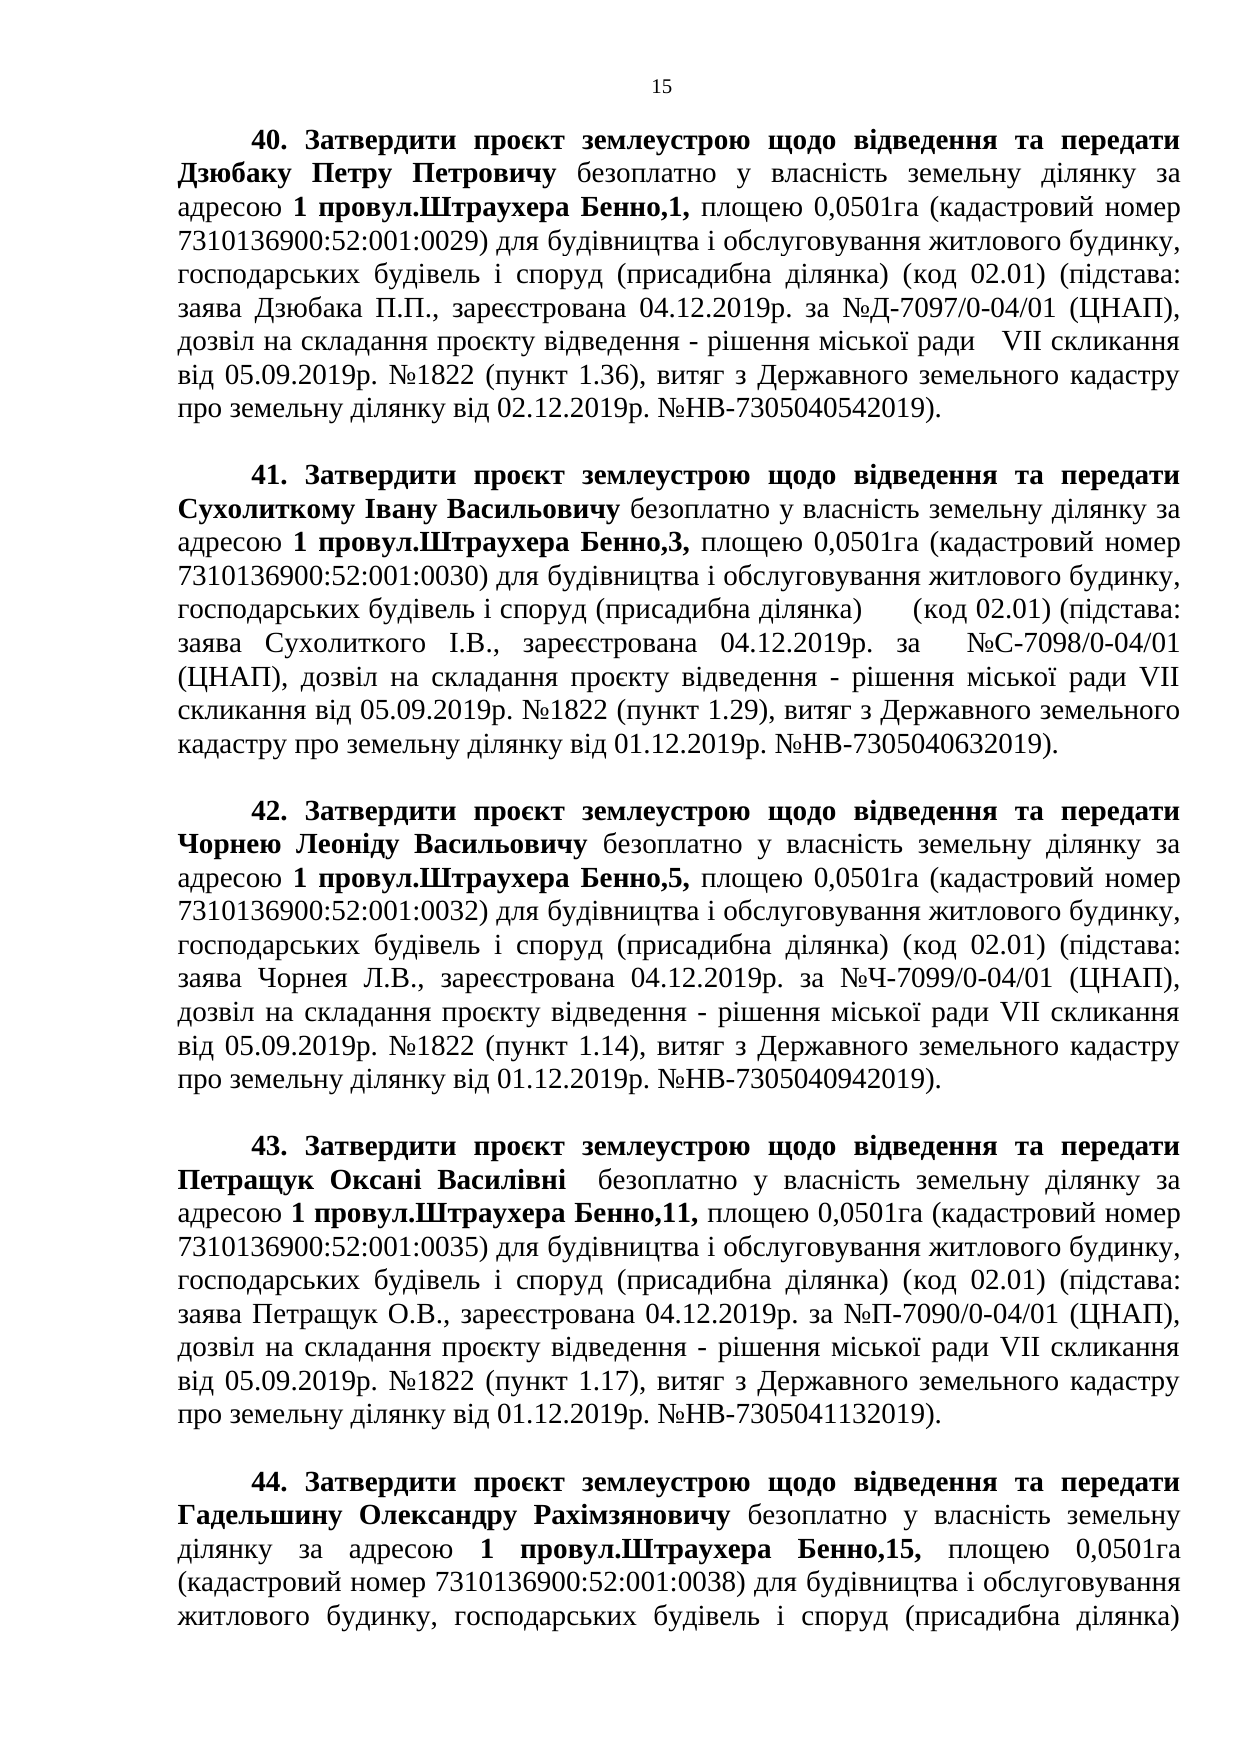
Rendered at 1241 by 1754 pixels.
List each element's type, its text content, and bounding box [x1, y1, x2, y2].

text 41. Затвердити проєкт землеустрою щодо відведення та передати Сухолиткому Івану Васильовичу безоплатно у власність земельну ділянку за адресою 1 провул.Штраухера Бенно,3, площею 0,0501га (кадастровий номер 7310136900:52:001:0030) для будівництва і обслуговування житлового будинку, господарських будівель і споруд (присадибна ділянка) (код 02.01) (підстава: заява Сухолиткого І.В., зареєстрована 04.12.2019р. за №С-7098/0-04/01 (ЦНАП), дозвіл на складання проєкту відведення - рішення міської ради VІI скликання від 05.09.2019р. №1822 (пункт 1.29), витяг з Державного земельного кадастру про земельну ділянку від 01.12.2019р. №НВ-7305040632019). [177, 592, 1181, 759]
text 40. Затвердити проєкт землеустрою щодо відведення та передати Дзюбаку Петру Петровичу безоплатно у власність земельну ділянку за адресою 1 провул.Штраухера Бенно,1, площею 0,0501га (кадастровий номер 7310136900:52:001:0029) для будівництва і обслуговування житлового будинку, господарських будівель і споруд (присадибна ділянка) (код 02.01) (підстава: заява Дзюбака П.П., зареєстрована 04.12.2019р. за №Д-7097/0-04/01 (ЦНАП), дозвіл на складання проєкту відведення - рішення міської ради VІI скликання від 05.09.2019р. №1822 (пункт 1.36), витяг з Державного земельного кадастру про земельну ділянку від 02.12.2019р. №НВ-7305040542019). [177, 256, 1181, 424]
text 42. Затвердити проєкт землеустрою щодо відведення та передати Чорнею Леоніду Васильовичу безоплатно у власність земельну ділянку за адресою 1 провул.Штраухера Бенно,5, площею 0,0501га (кадастровий номер 7310136900:52:001:0032) для будівництва і обслуговування житлового будинку, господарських будівель і споруд (присадибна ділянка) (код 02.01) (підстава: заява Чорнея Л.В., зареєстрована 04.12.2019р. за №Ч-7099/0-04/01 (ЦНАП), дозвіл на складання проєкту відведення - рішення міської ради VІI скликання від 05.09.2019р. №1822 (пункт 1.14), витяг з Державного земельного кадастру про земельну ділянку від 01.12.2019р. №НВ-7305040942019). [177, 793, 1181, 927]
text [177, 1464, 1181, 1598]
text 41. Затвердити проєкт землеустрою щодо відведення та передати Сухолиткому Івану Васильовичу безоплатно у власність земельну ділянку за адресою 1 провул.Штраухера Бенно,3, площею 0,0501га (кадастровий номер 7310136900:52:001:0030) для будівництва і обслуговування житлового будинку, господарських будівель і споруд (присадибна ділянка) (код 02.01) (підстава: заява Сухолиткого І.В., зареєстрована 04.12.2019р. за №С-7098/0-04/01 (ЦНАП), дозвіл на складання проєкту відведення - рішення міської ради VІI скликання від 05.09.2019р. №1822 (пункт 1.29), витяг з Державного земельного кадастру про земельну ділянку від 01.12.2019р. №НВ-7305040632019). [177, 457, 1181, 592]
text 40. Затвердити проєкт землеустрою щодо відведення та передати Дзюбаку Петру Петровичу безоплатно у власність земельну ділянку за адресою 1 провул.Штраухера Бенно,1, площею 0,0501га (кадастровий номер 7310136900:52:001:0029) для будівництва і обслуговування житлового будинку, господарських будівель і споруд (присадибна ділянка) (код 02.01) (підстава: заява Дзюбака П.П., зареєстрована 04.12.2019р. за №Д-7097/0-04/01 (ЦНАП), дозвіл на складання проєкту відведення - рішення міської ради VІI скликання від 05.09.2019р. №1822 (пункт 1.36), витяг з Державного земельного кадастру про земельну ділянку від 02.12.2019р. №НВ-7305040542019). [177, 118, 1181, 256]
text 42. Затвердити проєкт землеустрою щодо відведення та передати Чорнею Леоніду Васильовичу безоплатно у власність земельну ділянку за адресою 1 провул.Штраухера Бенно,5, площею 0,0501га (кадастровий номер 7310136900:52:001:0032) для будівництва і обслуговування житлового будинку, господарських будівель і споруд (присадибна ділянка) (код 02.01) (підстава: заява Чорнея Л.В., зареєстрована 04.12.2019р. за №Ч-7099/0-04/01 (ЦНАП), дозвіл на складання проєкту відведення - рішення міської ради VІI скликання від 05.09.2019р. №1822 (пункт 1.14), витяг з Державного земельного кадастру про земельну ділянку від 01.12.2019р. №НВ-7305040942019). [177, 927, 1181, 1095]
text 43. Затвердити проєкт землеустрою щодо відведення та передати Петращук Оксані Василівні безоплатно у власність земельну ділянку за адресою 1 провул.Штраухера Бенно,11, площею 0,0501га (кадастровий номер 7310136900:52:001:0035) для будівництва і обслуговування житлового будинку, господарських будівель і споруд (присадибна ділянка) (код 02.01) (підстава: заява Петращук О.В., зареєстрована 04.12.2019р. за №П-7090/0-04/01 (ЦНАП), дозвіл на складання проєкту відведення - рішення міської ради VІI скликання від 05.09.2019р. №1822 (пункт 1.17), витяг з Державного земельного кадастру про земельну ділянку від 01.12.2019р. №НВ-7305041132019). [177, 1128, 1181, 1430]
